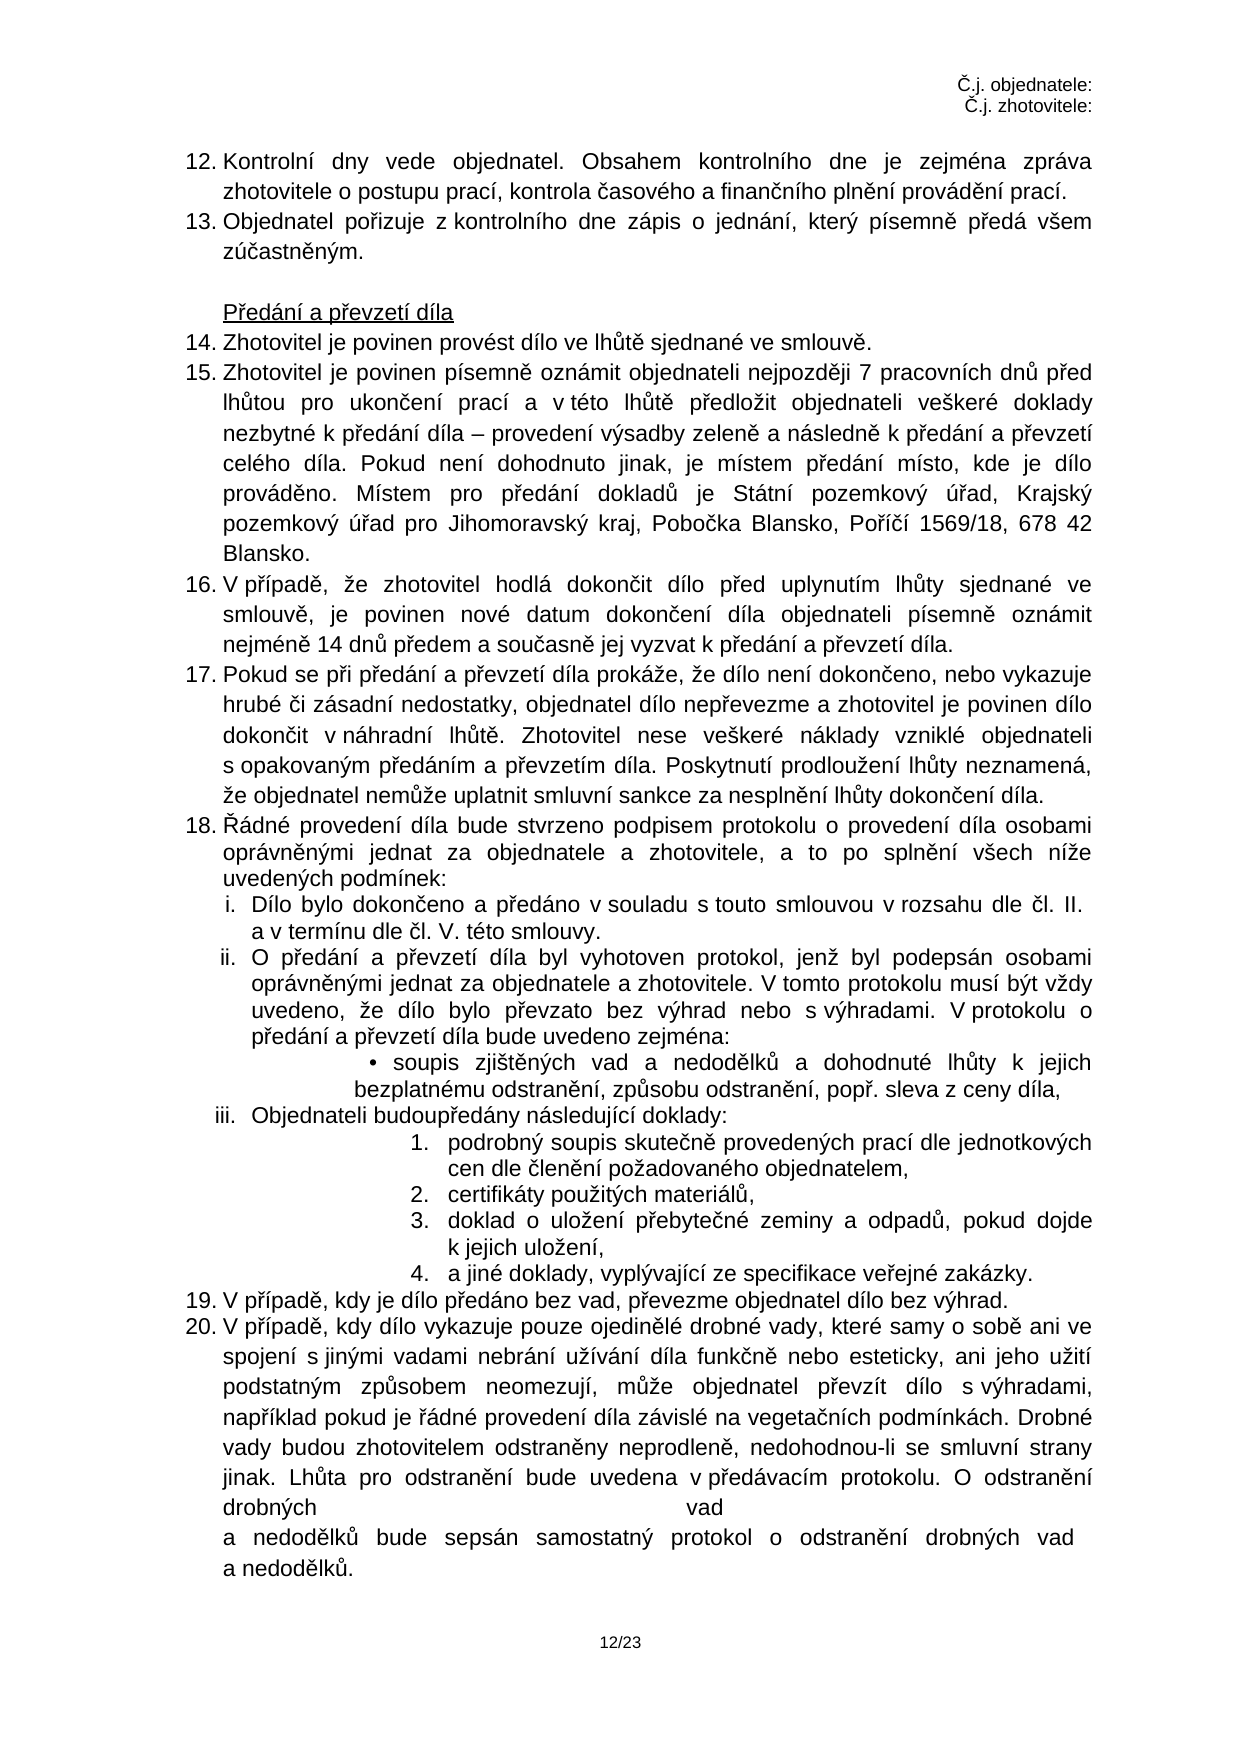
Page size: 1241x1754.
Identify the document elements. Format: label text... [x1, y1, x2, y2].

list V případě, že zhotovitel hodlá dokončit dílo před uplynutím lhůty sjednané ve smlouvě, je povinen nové datum dokončení díla objednateli písemně oznámit nejméně 14 dnů předem a současně jej vyzvat k předání a převzetí díla. [185, 571, 1093, 657]
list V případě, kdy dílo vykazuje pouze ojedinělé drobné vady, které samy o sobě ani ve spojení s jinými vadami nebrání užívání díla funkčně nebo esteticky, ani jeho užití podstatným způsobem neomezují, může objednatel převzít dílo s výhradami, například pokud je řádné provedení díla závislé na vegetačních podmínkách. Drobné vady budou zhotovitelem odstraněny neprodleně, nedohodnou-li se smluvní strany jinak. Lhůta pro odstranění bude uvedena v předávacím protokolu. O odstranění drobných vad a nedodělků bude sepsán samostatný protokol o odstranění drobných vad a nedodělků. [185, 1313, 1093, 1581]
list Zhotovitel je povinen provést dílo ve lhůtě sjednané ve smlouvě. [185, 329, 1093, 355]
list doklad o uložení přebytečné zeminy a odpadů, pokud dojde k jejich uložení, [410, 1207, 1093, 1260]
list Předání a převzetí díla [223, 299, 1093, 325]
list Objednatel pořizuje z kontrolního dne zápis o jednání, který písemně předá všem zúčastněným. [185, 208, 1093, 264]
list O předání a převzetí díla byl vyhotoven protokol, jenž byl podepsán osobami oprávněnými jednat za objednatele a zhotovitele. V tomto protokolu musí být vždy uvedeno, že dílo bylo převzato bez výhrad nebo s výhradami. V protokolu o předání a převzetí díla bude uvedeno zejména: [236, 944, 1093, 1049]
text • soupis zjištěných vad a nedodělků a dohodnuté lhůty k jejich bezplatnému odstranění, způsobu odstranění, popř. sleva z ceny díla, [354, 1049, 1093, 1102]
list podrobný soupis skutečně provedených prací dle jednotkových cen dle členění požadovaného objednatelem, [410, 1128, 1093, 1181]
list Kontrolní dny vede objednatel. Obsahem kontrolního dne je zejména zpráva zhotovitele o postupu prací, kontrola časového a finančního plnění provádění prací. [185, 148, 1093, 204]
list Objednateli budoupředány následující doklady: [236, 1102, 1093, 1128]
list Pokud se při předání a převzetí díla prokáže, že dílo není dokončeno, nebo vykazuje hrubé či zásadní nedostatky, objednatel dílo nepřevezme a zhotovitel je povinen dílo dokončit v náhradní lhůtě. Zhotovitel nese veškeré náklady vzniklé objednateli s opakovaným předáním a převzetím díla. Poskytnutí prodloužení lhůty neznamená, že objednatel nemůže uplatnit smluvní sankce za nesplnění lhůty dokončení díla. [185, 661, 1093, 808]
list certifikáty použitých materiálů, [410, 1181, 1093, 1207]
list Zhotovitel je povinen písemně oznámit objednateli nejpozději 7 pracovních dnů před lhůtou pro ukončení prací a v této lhůtě předložit objednateli veškeré doklady nezbytné k předání díla – provedení výsadby zeleně a následně k předání a převzetí celého díla. Pokud není dohodnuto jinak, je místem předání místo, kde je dílo prováděno. Místem pro předání dokladů je Státní pozemkový úřad, Krajský pozemkový úřad pro Jihomoravský kraj, Pobočka Blansko, Poříčí 1569/18, 678 42 Blansko. [185, 359, 1093, 567]
list Řádné provedení díla bude stvrzeno podpisem protokolu o provedení díla osobami oprávněnými jednat za objednatele a zhotovitele, a to po splnění všech níže uvedených podmínek: [185, 812, 1093, 891]
list Dílo bylo dokončeno a předáno v souladu s touto smlouvou v rozsahu dle čl. II. a v termínu dle čl. V. této smlouvy. [236, 891, 1093, 944]
list a jiné doklady, vyplývající ze specifikace veřejné zakázky. [410, 1260, 1093, 1287]
list V případě, kdy je dílo předáno bez vad, převezme objednatel dílo bez výhrad. [185, 1287, 1093, 1313]
